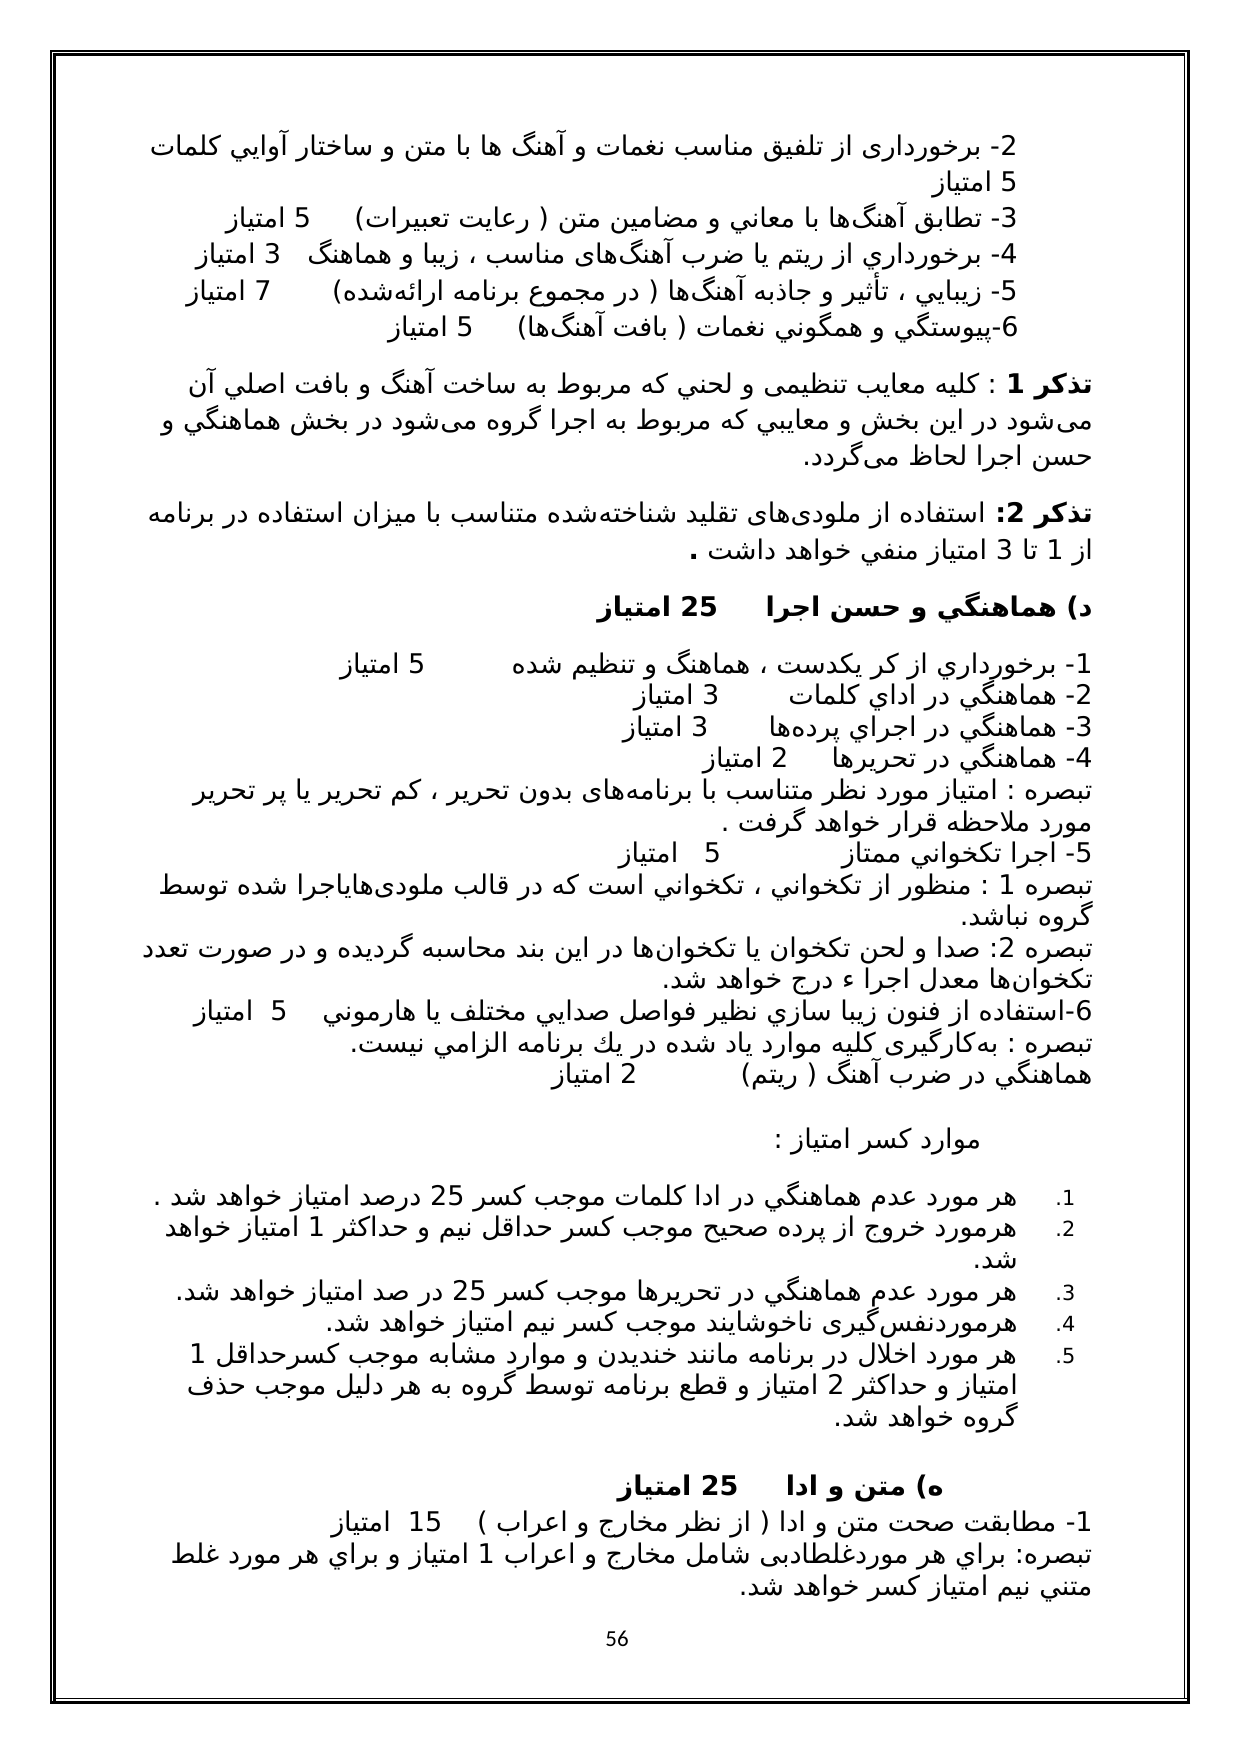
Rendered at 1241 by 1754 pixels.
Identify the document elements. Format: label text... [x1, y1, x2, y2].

text 2- برخورداری از تلفيق مناسب نغمات و آهنگ ها با متن و ساختار آوايي كلمات 5 امتياز [141, 130, 1018, 198]
list هرمورد خروج از پرده صحيح موجب كسر حداقل نيم و حداكثر 1 امتياز خواهد شد. [141, 1212, 1055, 1275]
text تبصره 1 : منظور از تكخواني ، تكخواني است كه در قالب ملودی‌هایاجرا شده توسط گروه نباشد. [141, 869, 1093, 932]
list هرموردنفس‌گیری ناخوشايند موجب كسر نيم امتياز خواهد شد. [141, 1306, 1055, 1338]
text هماهنگي در ضرب آهنگ ( ريتم) 2 امتياز [141, 1058, 1093, 1090]
text تبصره 2: صدا و لحن تكخوان يا تکخوان‌ها در اين بند محاسبه گرديده و در صورت تعدد تکخوان‌ها معدل اجرا ء درج خواهد شد. [141, 932, 1093, 995]
text د) هماهنگي و حسن اجرا 25 امتياز [141, 591, 1093, 623]
text موارد كسر امتياز : [141, 1123, 981, 1154]
text 6-پيوستگي و همگوني نغمات ( بافت آهنگ‌ها) 5 امتياز [141, 311, 1019, 343]
text 1- برخورداري از كر يكدست ، هماهنگ و تنظيم شده 5 امتياز [141, 648, 1093, 680]
text 6-استفاده از فنون زيبا سازي نظير فواصل صدايي مختلف يا هارموني 5 امتياز [141, 995, 1093, 1027]
text 3- تطابق آهنگ‌ها با معاني و مضامين متن ( رعايت تعبيرات) 5 امتياز [141, 202, 1018, 234]
text 5- اجرا تكخواني ممتاز 5 امتياز [141, 837, 1093, 869]
text 2- هماهنگي در اداي كلمات 3 امتياز [141, 680, 1093, 711]
text تبصره: براي هر موردغلطادبی شامل مخارج و اعراب 1 امتياز و براي هر مورد غلط متني نيم امتياز كسر خواهد شد. [141, 1538, 1093, 1601]
text تبصره : امتياز مورد نظر متناسب با برنامه‌های بدون تحرير ، كم تحرير يا پر تحرير مورد ملاحظه قرار خواهد گرفت . [141, 774, 1093, 837]
text تذكر 1 : كليه معايب تنظیمی و لحني كه مربوط به ساخت آهنگ و بافت اصلي آن می‌شود در اين بخش و معايبي كه مربوط به اجرا گروه می‌شود در بخش هماهنگي و حسن اجرا لحاظ می‌گردد. [141, 368, 1093, 472]
text تبصره : به‌کارگیری كليه موارد ياد شده در يك برنامه الزامي نيست. [141, 1027, 1093, 1058]
text 3- هماهنگي در اجراي پرده‌ها 3 امتياز [141, 711, 1093, 743]
text 5- زيبايي ، تأثیر و جاذبه آهنگ‌ها ( در مجموع برنامه ارائه‌شده) 7 امتياز [141, 275, 1018, 306]
text ه) متن و ادا 25 امتياز [141, 1471, 944, 1502]
text 1- مطابقت صحت متن و ادا ( از نظر مخارج و اعراب ) 15 امتياز [141, 1507, 1093, 1538]
text 4- هماهنگي در تحريرها 2 امتياز [141, 743, 1093, 774]
list هر مورد عدم هماهنگي در ادا كلمات موجب كسر 25 درصد امتياز خواهد شد . [141, 1180, 1055, 1212]
list هر مورد عدم هماهنگي در تحريرها موجب كسر 25 در صد امتياز خواهد شد. [141, 1275, 1055, 1306]
list هر مورد اخلال در برنامه مانند خنديدن و موارد مشابه موجب کسرحداقل 1 امتياز و حداكثر 2 امتياز و قطع برنامه توسط گروه به هر دليل موجب حذف گروه خواهد شد. [141, 1338, 1055, 1433]
text تذكر 2: استفاده از ملودی‌های تقليد شناخته‌شده متناسب با ميزان استفاده در برنامه از 1 تا 3 امتياز منفي خواهد داشت . [141, 498, 1093, 566]
text 4- برخورداري از ريتم يا ضرب آهنگ‌های مناسب ، زيبا و هماهنگ 3 امتياز [141, 238, 1018, 270]
